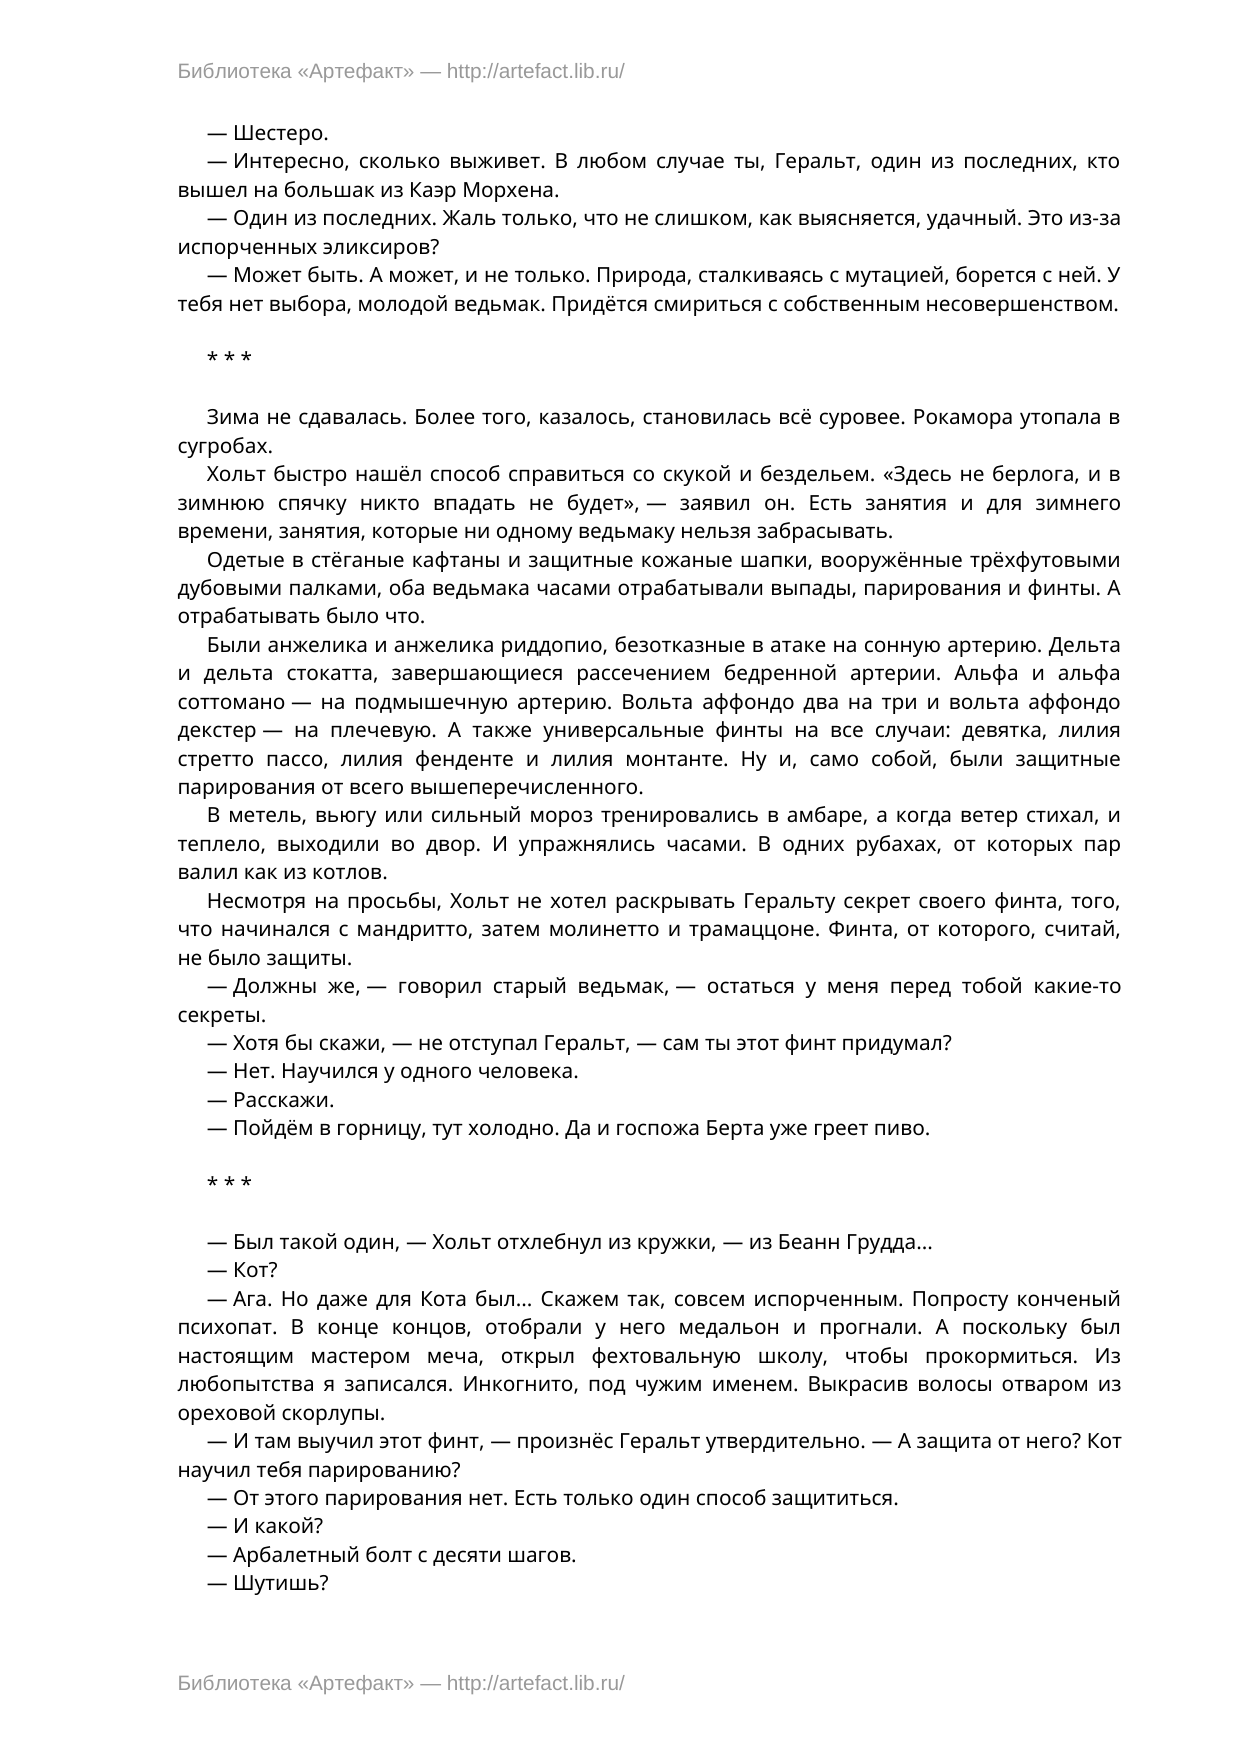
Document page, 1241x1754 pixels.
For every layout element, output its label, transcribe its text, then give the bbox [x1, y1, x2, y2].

text — Шутишь? [177, 1568, 1122, 1597]
text — И какой? [177, 1512, 1122, 1540]
text Одетые в стёганые кафтаны и защитные кожаные шапки, вооружённые трёхфутовыми дубовыми палками, оба ведьмака часами отрабатывали выпады, парирования и финты. А отрабатывать было что. [177, 545, 1122, 630]
text — Расскажи. [177, 1085, 1122, 1113]
text — И там выучил этот финт, — произнёс Геральт утвердительно. — А защита от него? Кот научил тебя парированию? [177, 1426, 1122, 1483]
text — Один из последних. Жаль только, что не слишком, как выясняется, удачный. Это из-за испорченных эликсиров? [177, 203, 1122, 260]
text — Ага. Но даже для Кота был... Скажем так, совсем испорченным. Попросту конченый психопат. В конце концов, отобрали у него медальон и прогнали. А поскольку был настоящим мастером меча, открыл фехтовальную школу, чтобы прокормиться. Из любопытства я записался. Инкогнито, под чужим именем. Выкрасив волосы отваром из ореховой скорлупы. [177, 1284, 1122, 1426]
text — Пойдём в горницу, тут холодно. Да и госпожа Берта уже греет пиво. [177, 1113, 1122, 1142]
text Несмотря на просьбы, Хольт не хотел раскрывать Геральту секрет своего финта, того, что начинался с мандритто, затем молинетто и трамаццоне. Финта, от которого, считай, не было защиты. [177, 886, 1122, 971]
subtitle * * * [177, 346, 1122, 374]
text — Кот? [177, 1256, 1122, 1284]
text В метель, вьюгу или сильный мороз тренировались в амбаре, а когда ветер стихал, и теплело, выходили во двор. И упражнялись часами. В одних рубахах, от которых пар валил как из котлов. [177, 801, 1122, 886]
text — Хотя бы скажи, — не отступал Геральт, — сам ты этот финт придумал? [177, 1028, 1122, 1057]
text — Был такой один, — Хольт отхлебнул из кружки, — из Беанн Грудда... [177, 1227, 1122, 1256]
text — Интересно, сколько выживет. В любом случае ты, Геральт, один из последних, кто вышел на большак из Каэр Морхена. [177, 147, 1122, 203]
text Хольт быстро нашёл способ справиться со скукой и бездельем. «Здесь не берлога, и в зимнюю спячку никто впадать не будет», — заявил он. Есть занятия и для зимнего времени, занятия, которые ни одному ведьмаку нельзя забрасывать. [177, 459, 1122, 545]
text — От этого парирования нет. Есть только один способ защититься. [177, 1483, 1122, 1512]
text — Арбалетный болт с десяти шагов. [177, 1540, 1122, 1568]
subtitle * * * [177, 1170, 1122, 1199]
text Зима не сдавалась. Более того, казалось, становилась всё суровее. Рокамора утопала в сугробах. [177, 402, 1122, 459]
text Были анжелика и анжелика риддопио, безотказные в атаке на сонную артерию. Дельта и дельта стокатта, завершающиеся рассечением бедренной артерии. Альфа и альфа соттомано — на подмышечную артерию. Вольта аффондо два на три и вольта аффондо декстер — на плечевую. А также универсальные финты на все случаи: девятка, лилия стретто пассо, лилия фенденте и лилия монтанте. Ну и, само собой, были защитные парирования от всего вышеперечисленного. [177, 630, 1122, 801]
text — Нет. Научился у одного человека. [177, 1057, 1122, 1085]
text — Шестеро. [177, 118, 1122, 147]
text — Должны же, — говорил старый ведьмак, — остаться у меня перед тобой какие-то секреты. [177, 971, 1122, 1028]
text — Может быть. А может, и не только. Природа, сталкиваясь с мутацией, борется с ней. У тебя нет выбора, молодой ведьмак. Придётся смириться с собственным несовершенством. [177, 260, 1122, 317]
